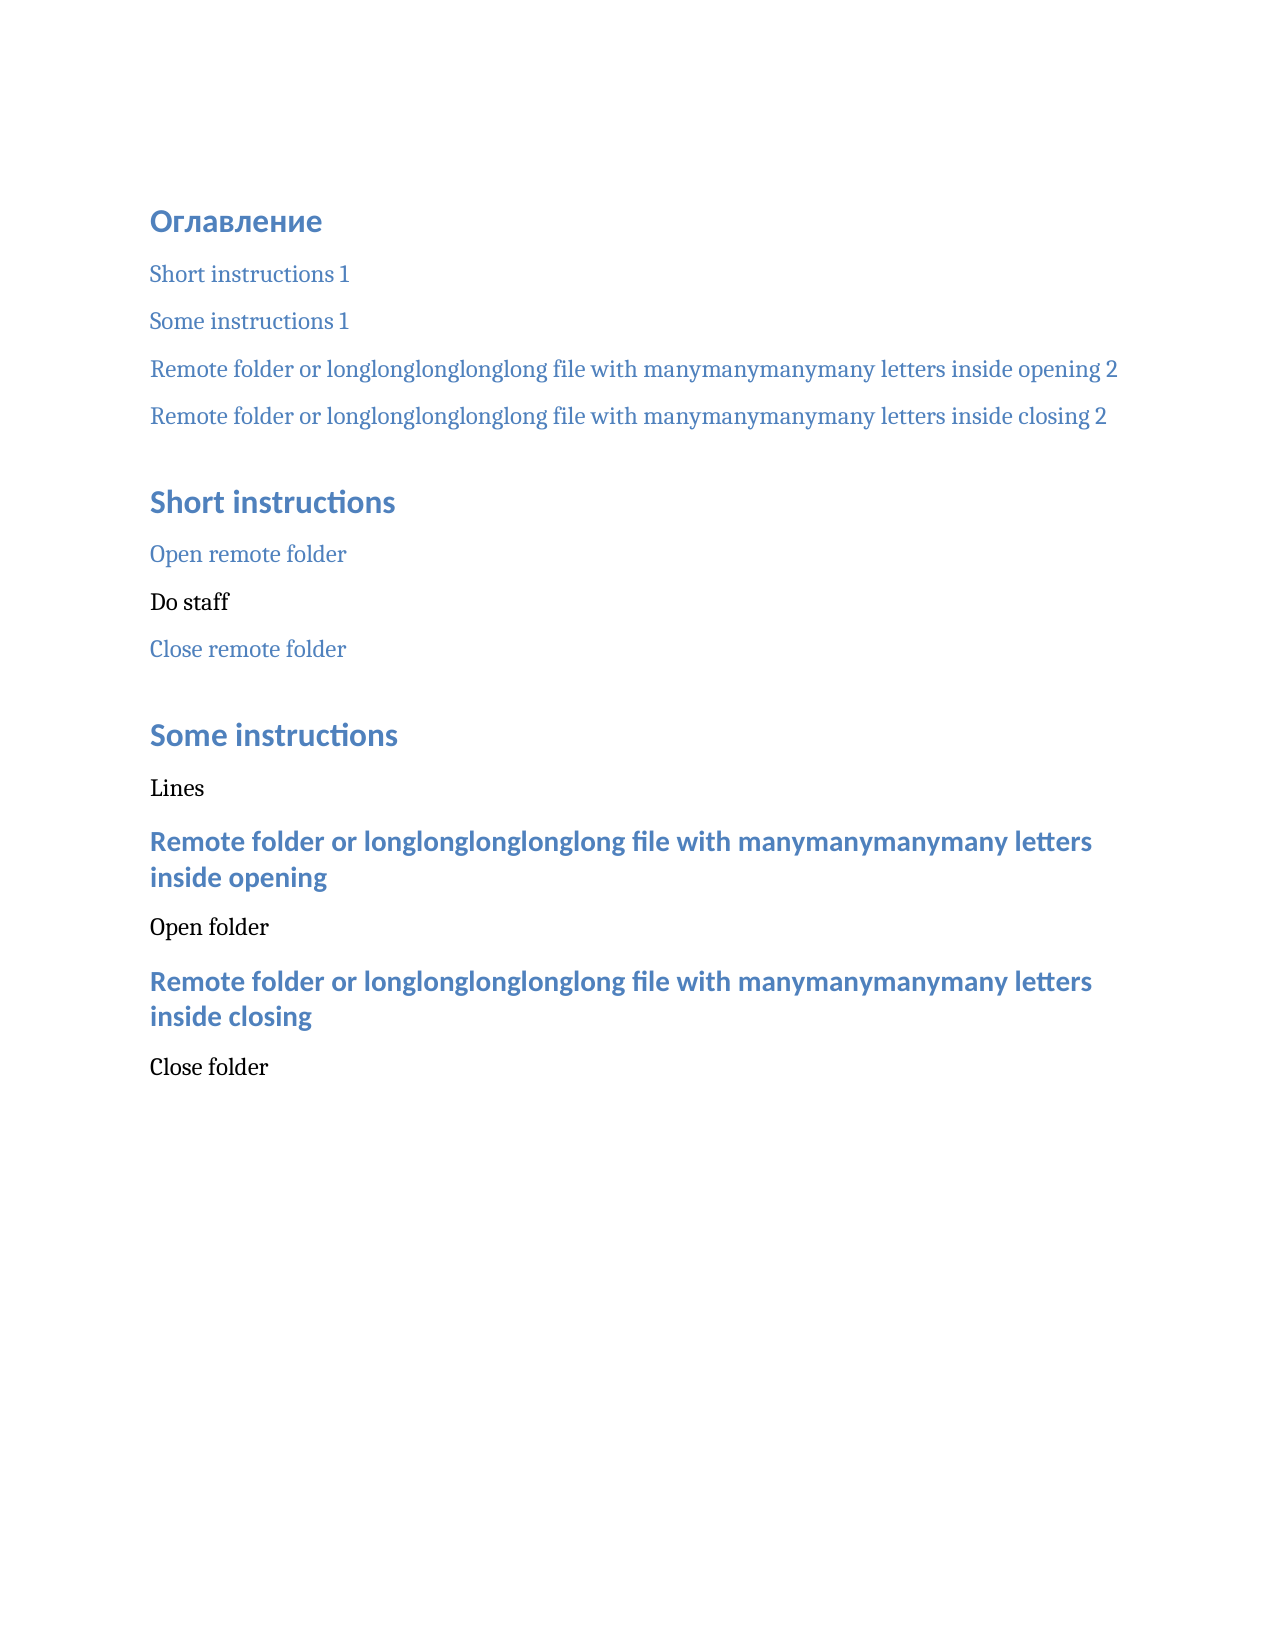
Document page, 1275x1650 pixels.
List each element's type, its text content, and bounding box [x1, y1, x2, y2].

text Remote folder or longlonglonglonglong file with manymanymanymany letters inside closing [150, 402, 1125, 431]
text Open folder [150, 913, 1125, 942]
text Remote folder or longlonglonglonglong file with manymanymanymany letters inside opening [150, 354, 1125, 383]
subtitle Short instructions [150, 481, 1125, 521]
text Close folder [150, 1053, 1125, 1081]
text Close remote folder [150, 635, 1125, 664]
text Open remote folder [150, 540, 1125, 569]
subtitle Remote folder or longlonglonglonglong file with manymanymanymany letters inside closing [150, 963, 1125, 1034]
text Short instructions [150, 259, 1125, 288]
text Lines [150, 773, 1125, 802]
text Do staff [150, 588, 1125, 616]
subtitle Оглавление [150, 200, 1125, 241]
subtitle Some instructions [150, 714, 1125, 755]
text Some instructions [150, 307, 1125, 336]
subtitle Remote folder or longlonglonglonglong file with manymanymanymany letters inside opening [150, 823, 1125, 894]
